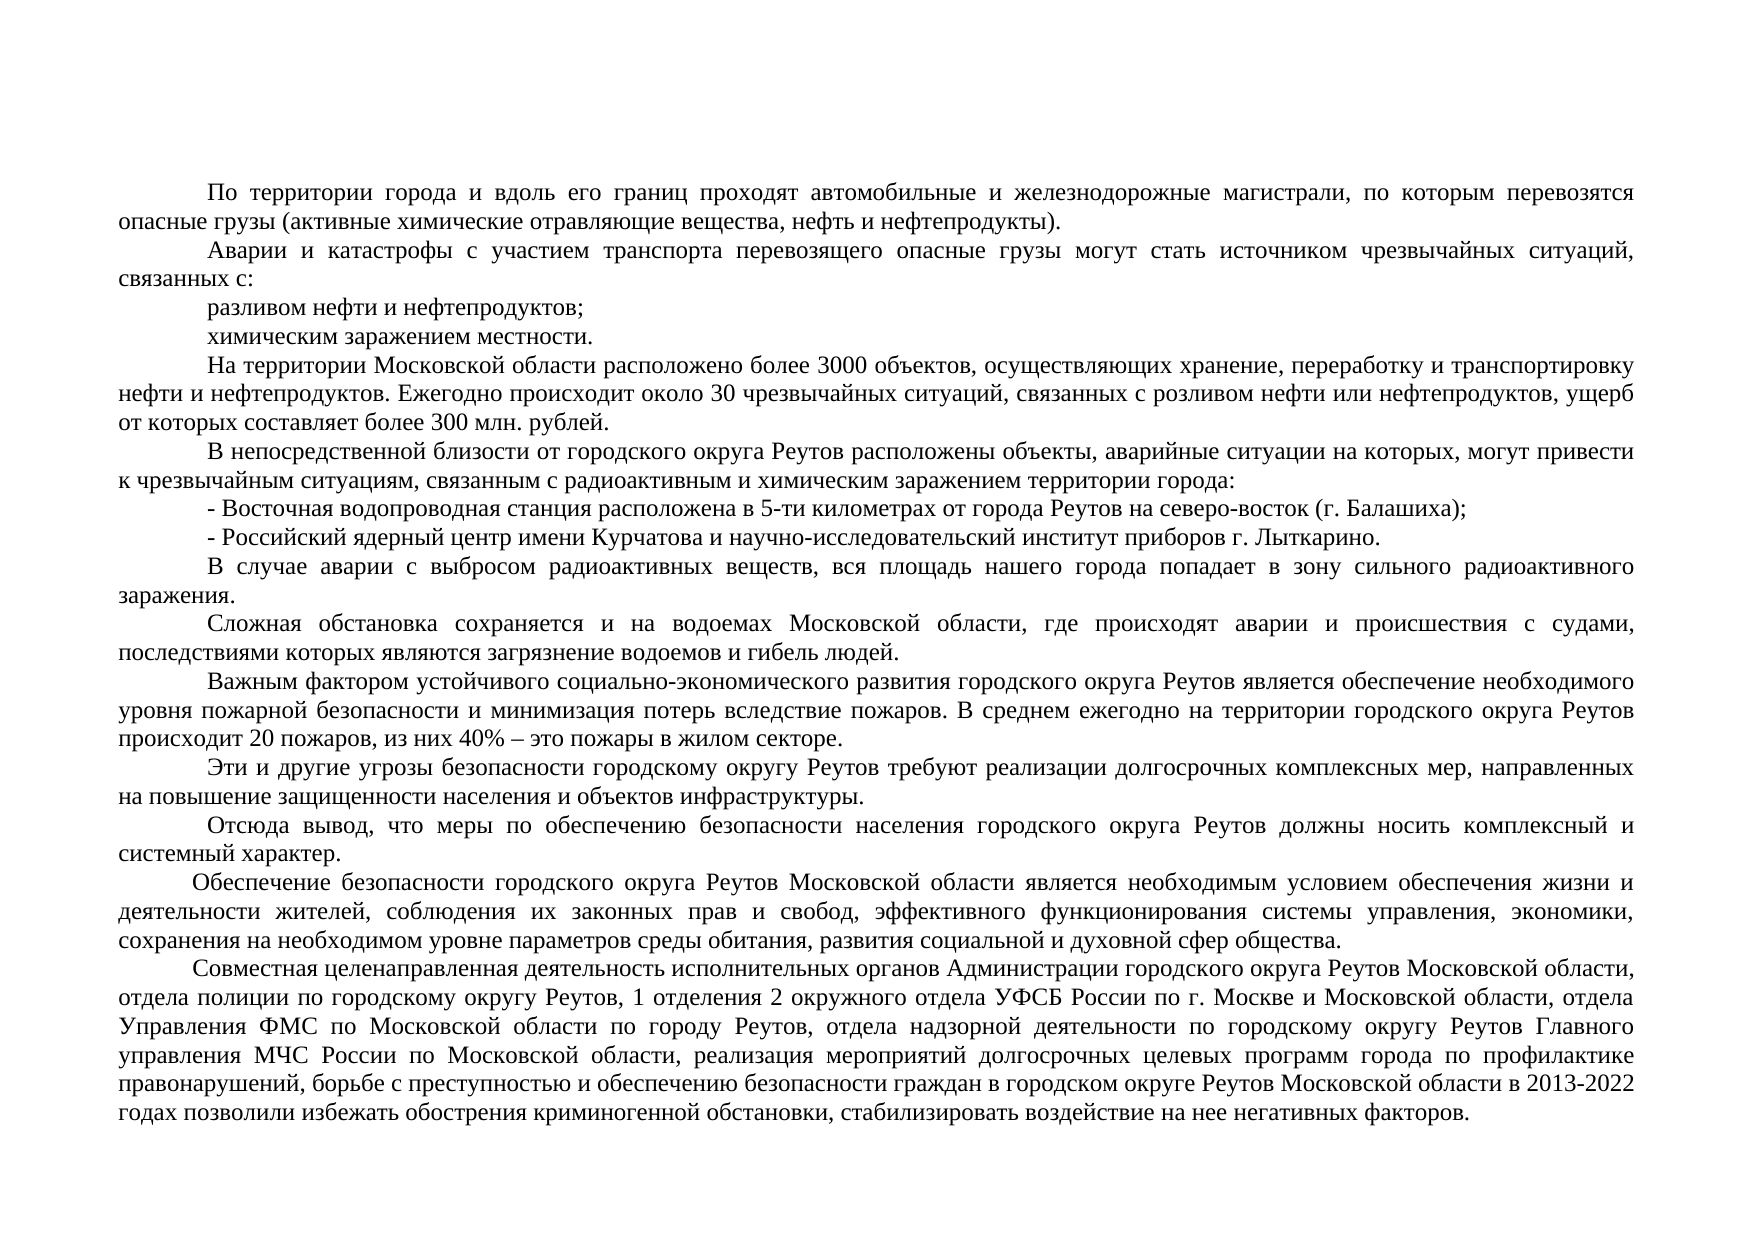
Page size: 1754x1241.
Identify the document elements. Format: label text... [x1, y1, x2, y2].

text На территории Московской области расположено более 3000 объектов, осуществляющих хранение, переработку и транспортировку нефти и нефтепродуктов. Ежегодно происходит около 30 чрезвычайных ситуаций, связанных с розливом нефти или нефтепродуктов, ущерб от которых составляет более 300 млн. рублей. [118, 350, 1636, 436]
text разливом нефти и нефтепродуктов; [118, 292, 1636, 321]
text В случае аварии с выбросом радиоактивных веществ, вся площадь нашего города попадает в зону сильного радиоактивного заражения. [118, 551, 1636, 608]
text Обеспечение безопасности городского округа Реутов Московской области является необходимым условием обеспечения жизни и деятельности жителей, соблюдения их законных прав и свобод, эффективного функционирования системы управления, экономики, сохранения на необходимом уровне параметров среды обитания, развития социальной и духовной сфер общества. [118, 867, 1636, 953]
text Отсюда вывод, что меры по обеспечению безопасности населения городского округа Реутов должны носить комплексный и системный характер. [118, 810, 1636, 867]
text - Российский ядерный центр имени Курчатова и научно-исследовательский институт приборов г. Лыткарино. [118, 522, 1636, 551]
text Сложная обстановка сохраняется и на водоемах Московской области, где происходят аварии и происшествия с судами, последствиями которых являются загрязнение водоемов и гибель людей. [118, 608, 1636, 666]
text В непосредственной близости от городского округа Реутов расположены объекты, аварийные ситуации на которых, могут привести к чрезвычайным ситуациям, связанным с радиоактивным и химическим заражением территории города: [118, 436, 1636, 493]
text По территории города и вдоль его границ проходят автомобильные и железнодорожные магистрали, по которым перевозятся опасные грузы (активные химические отравляющие вещества, нефть и нефтепродукты). [118, 177, 1636, 235]
text Совместная целенаправленная деятельность исполнительных органов Администрации городского округа Реутов Московской области, отдела полиции по городскому округу Реутов, 1 отделения 2 окружного отдела УФСБ России по г. Москве и Московской области, отдела Управления ФМС по Московской области по городу Реутов, отдела надзорной деятельности по городскому округу Реутов Главного управления МЧС России по Московской области, реализация мероприятий долгосрочных целевых программ города по профилактике правонарушений, борьбе с преступностью и обеспечению безопасности граждан в городском округе Реутов Московской области в 2013-2022 годах позволили избежать обострения криминогенной обстановки, стабилизировать воздействие на нее негативных факторов. [118, 953, 1636, 1126]
text Аварии и катастрофы с участием транспорта перевозящего опасные грузы могут стать источником чрезвычайных ситуаций, связанных с: [118, 235, 1636, 292]
text Эти и другие угрозы безопасности городскому округу Реутов требуют реализации долгосрочных комплексных мер, направленных на повышение защищенности населения и объектов инфраструктуры. [118, 752, 1636, 810]
text - Восточная водопроводная станция расположена в 5-ти километрах от города Реутов на северо-восток (г. Балашиха); [118, 493, 1636, 522]
text Важным фактором устойчивого социально-экономического развития городского округа Реутов является обеспечение необходимого уровня пожарной безопасности и минимизация потерь вследствие пожаров. В среднем ежегодно на территории городского округа Реутов происходит 20 пожаров, из них 40% – это пожары в жилом секторе. [118, 666, 1636, 752]
text химическим заражением местности. [118, 321, 1636, 350]
